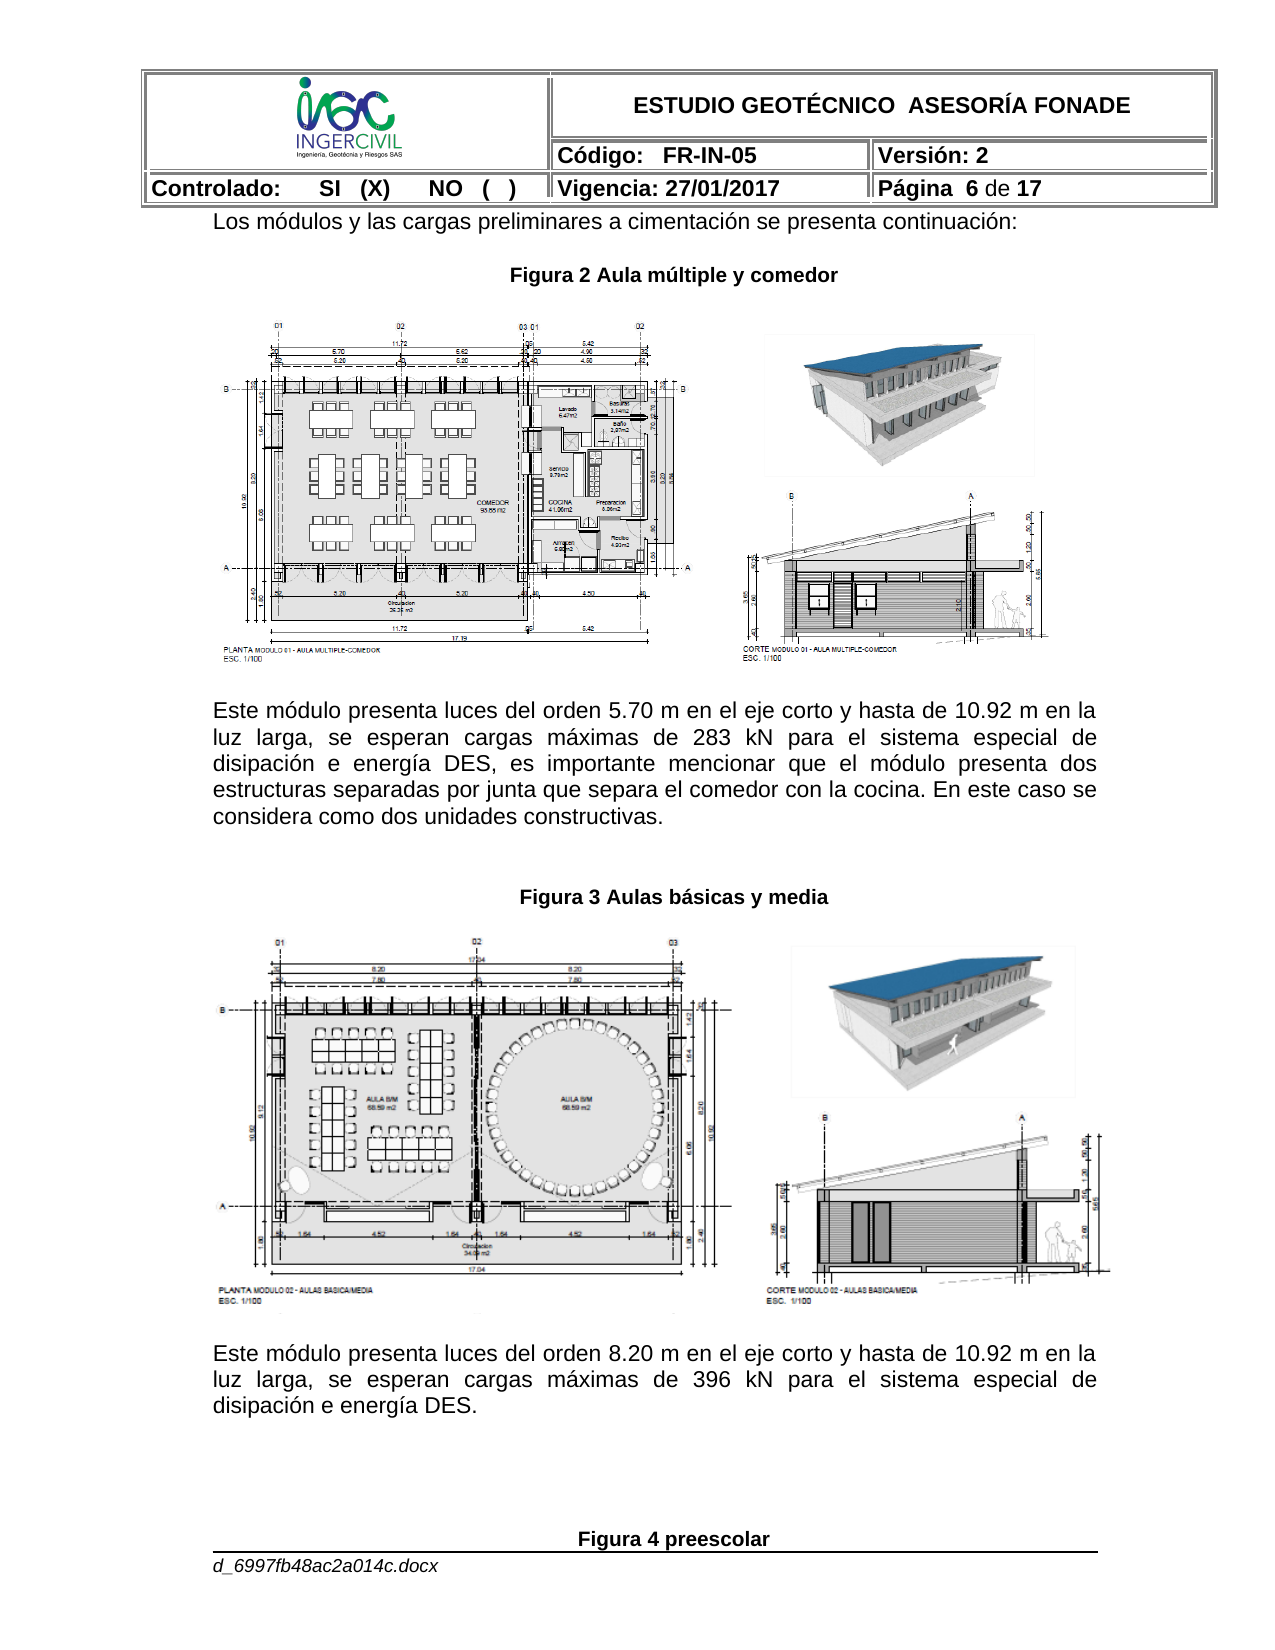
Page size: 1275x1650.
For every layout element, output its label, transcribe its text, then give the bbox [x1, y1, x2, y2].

text Este módulo presenta luces del orden 5.70 m en el eje corto y hasta de 10.92 m en la luz larga, se esperan cargas máximas de 283 kN para el sistema especial de disipación e energía DES, es importante mencionar que el módulo presenta dos estructuras separadas por junta que separa el comedor con la cocina. En este caso se considera como dos unidades constructivas. [213, 697, 1098, 829]
picture [287, 75, 407, 161]
text Los módulos y las cargas preliminares a cimentación se presenta continuación: [213, 208, 1098, 234]
picture [212, 937, 1117, 1314]
text Este módulo presenta luces del orden 8.20 m en el eje corto y hasta de 10.92 m en la luz larga, se esperan cargas máximas de 396 kN para el sistema especial de disipación e energía DES. [213, 1339, 1098, 1418]
text Figura 4 preescolar [250, 1527, 1098, 1551]
picture [212, 316, 1069, 671]
text Los módulos y las cargas preliminares a cimentación se presenta continuación: [213, 148, 1098, 205]
